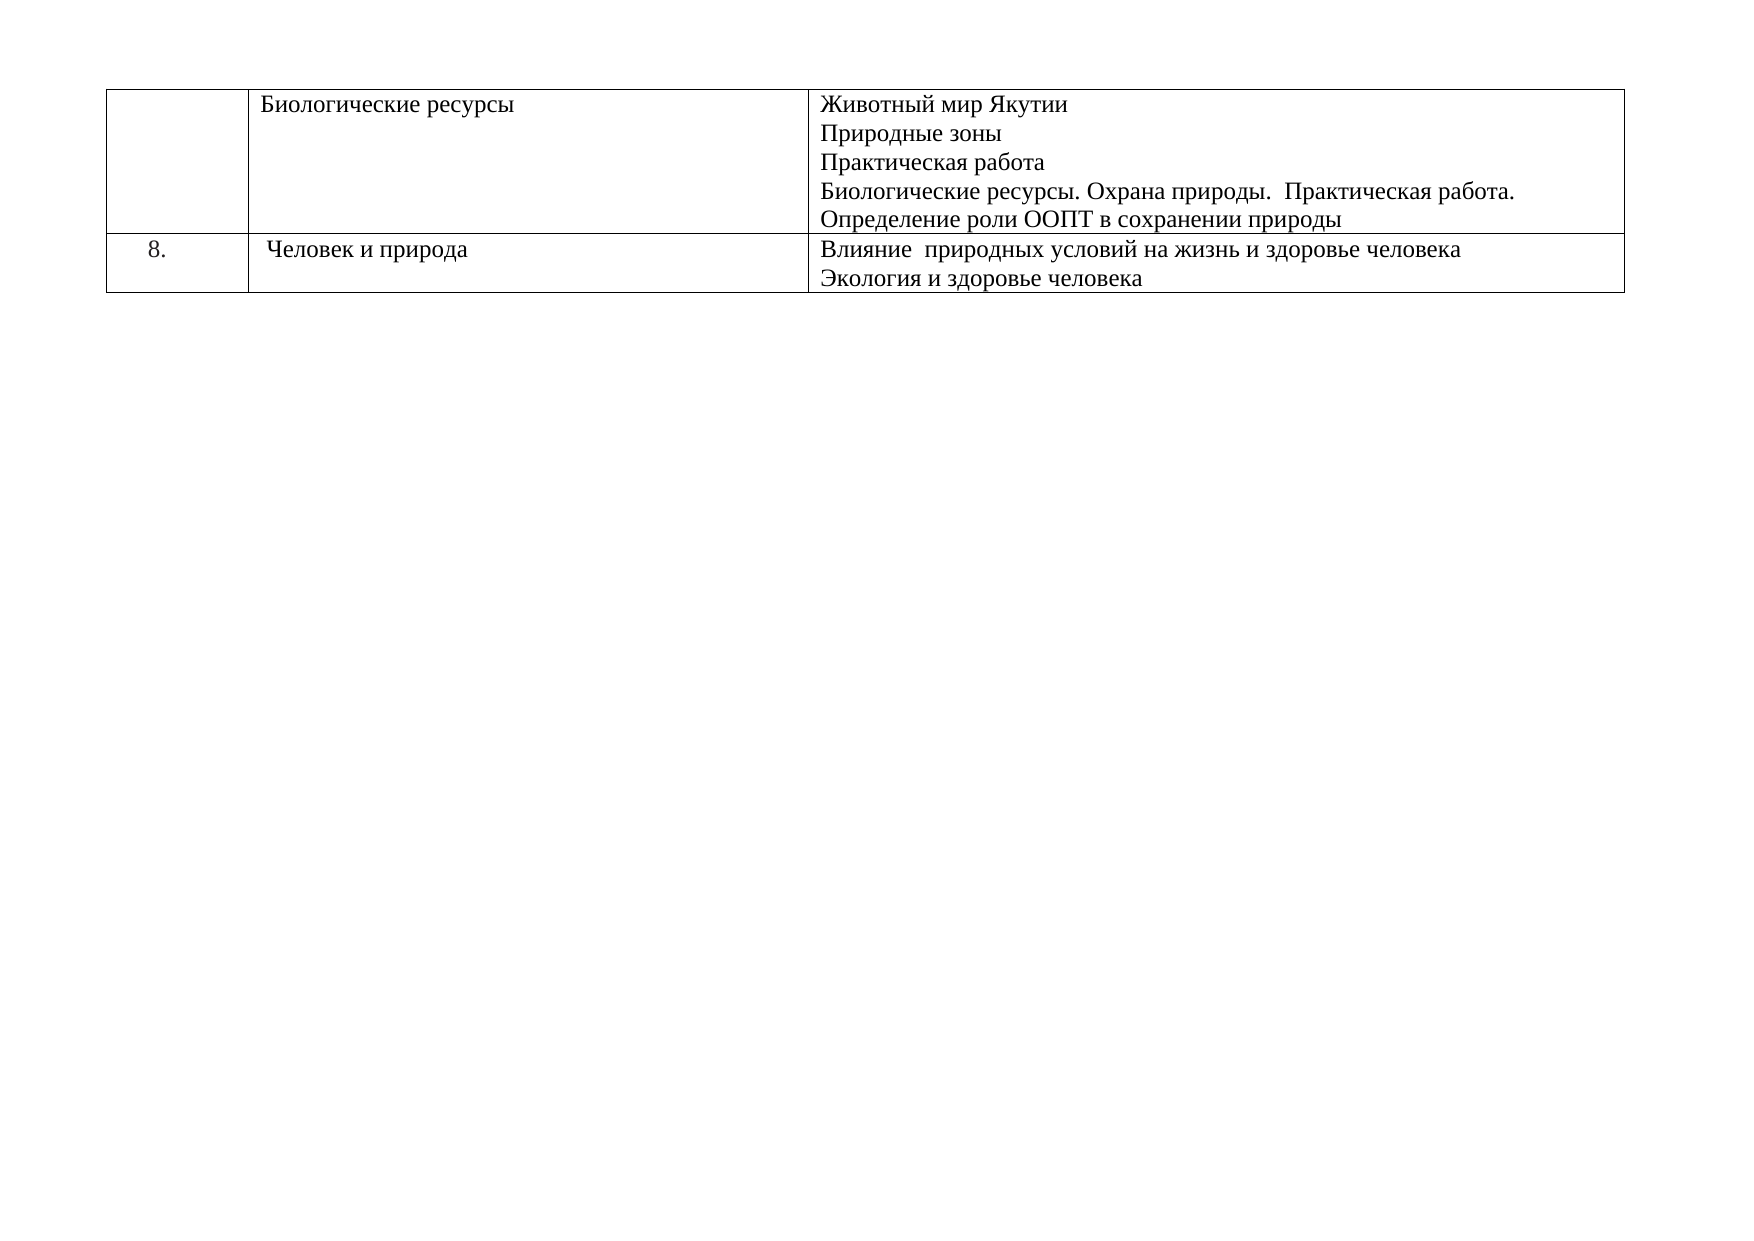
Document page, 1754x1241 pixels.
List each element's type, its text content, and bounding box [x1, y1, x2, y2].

table_cell [107, 90, 248, 233]
table_cell Человек и природа [249, 234, 808, 292]
table_cell Влияние природных условий на жизнь и здоровье человека Экология и здоровье человека [809, 234, 1624, 292]
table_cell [809, 90, 1624, 233]
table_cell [249, 90, 808, 233]
table_cell [107, 234, 248, 292]
